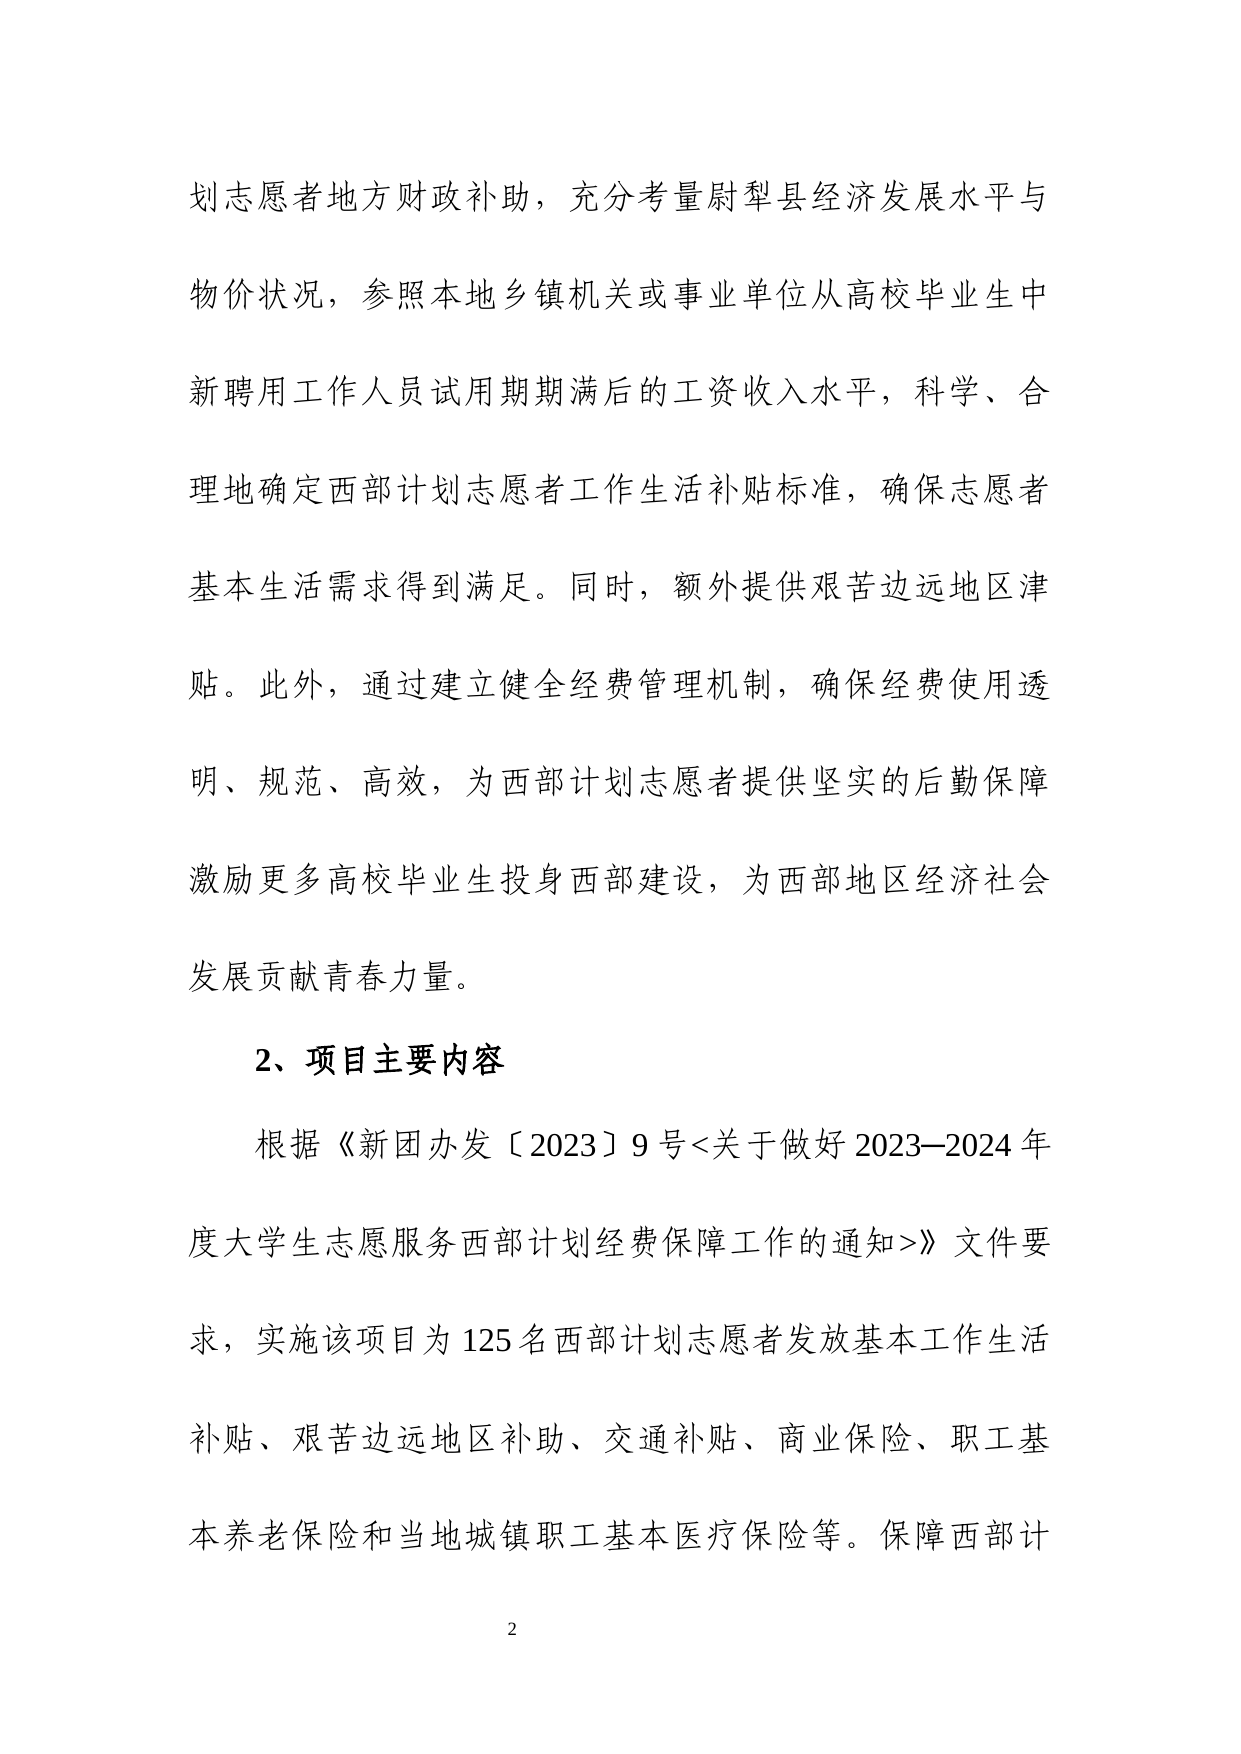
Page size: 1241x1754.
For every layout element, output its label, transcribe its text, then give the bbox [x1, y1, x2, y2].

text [187, 162, 1053, 1007]
text 2、项目主要内容 [187, 1026, 1053, 1091]
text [187, 1111, 1053, 1566]
